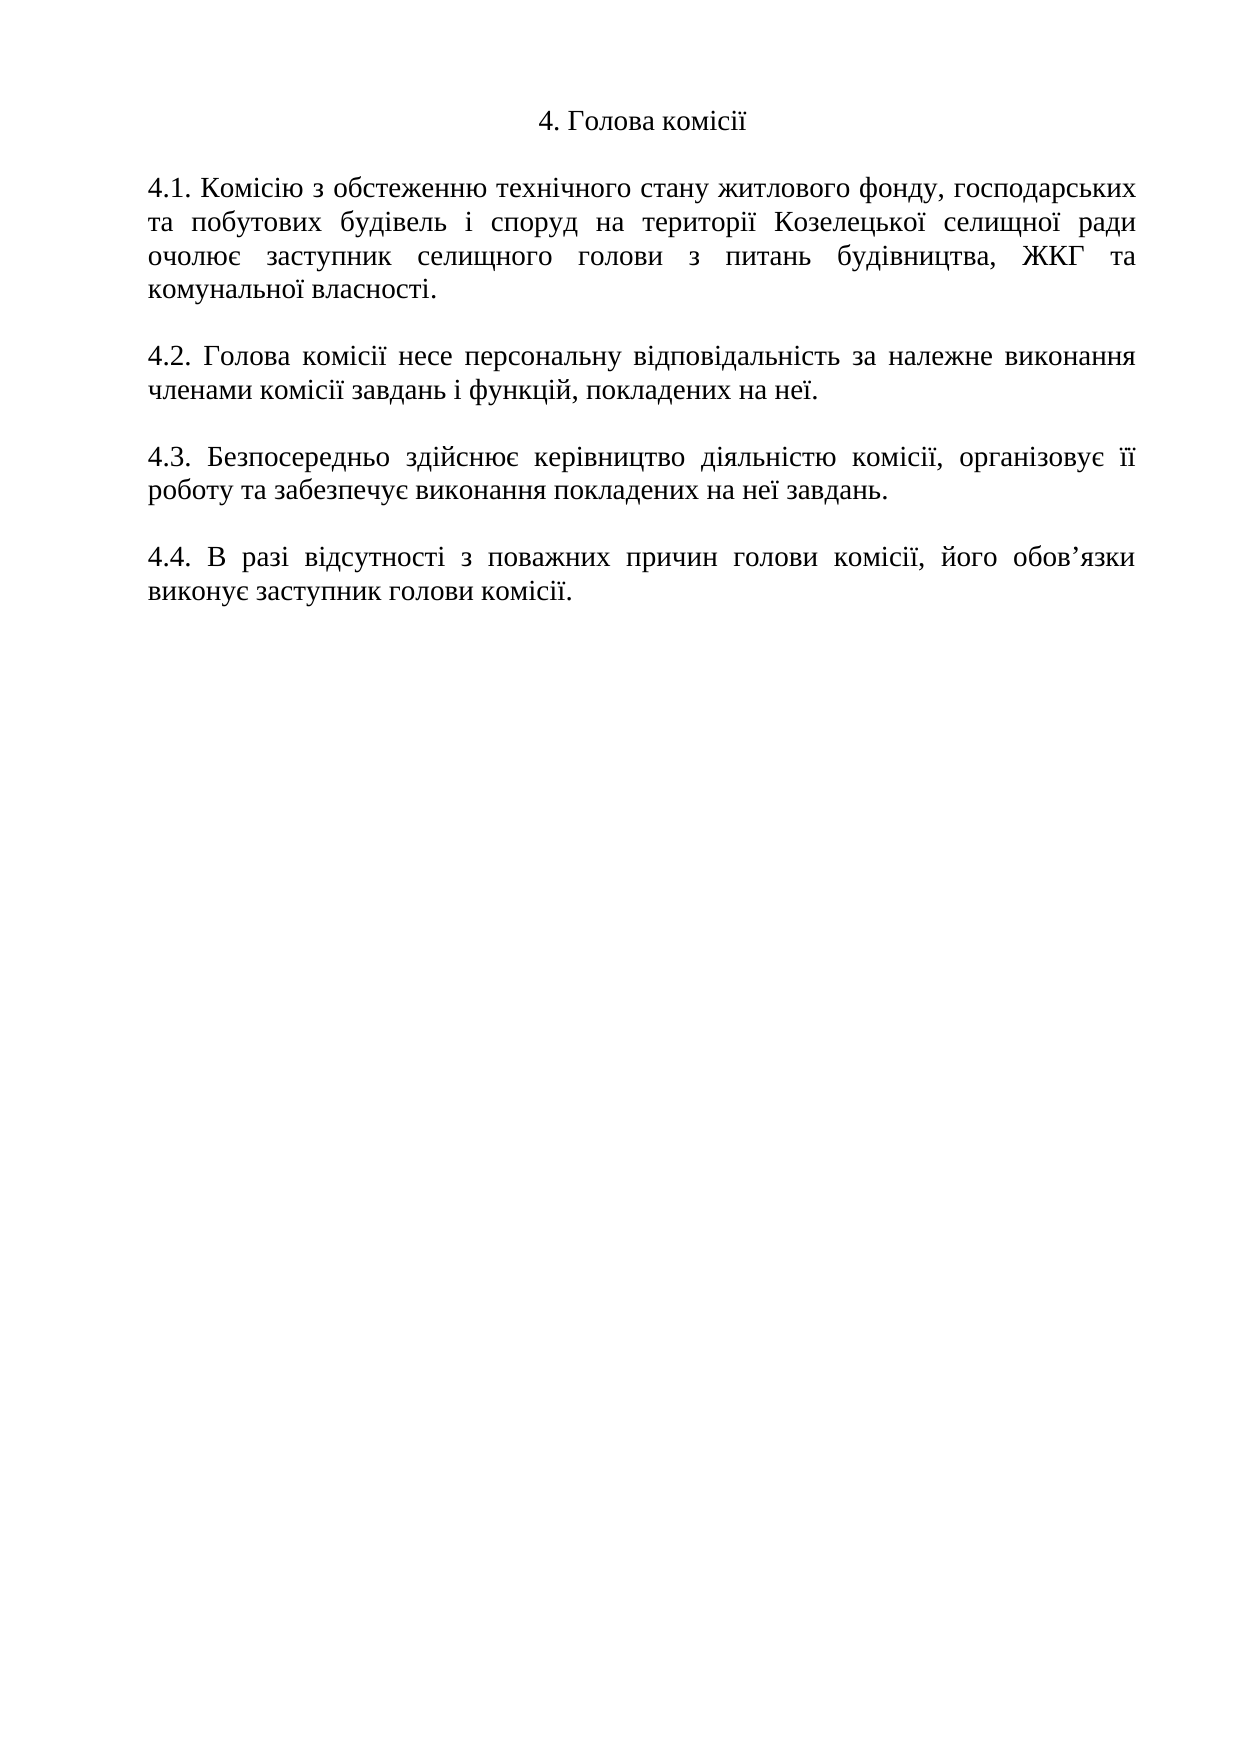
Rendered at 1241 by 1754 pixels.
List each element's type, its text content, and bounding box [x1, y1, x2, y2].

text 4. Голова комісії [148, 103, 1137, 137]
text 4.3. Безпосередньо здійснює керівництво діяльністю комісії, організовує її роботу та забезпечує виконання покладених на неї завдань. [148, 439, 1137, 506]
text 4.1. Комісію з обстеженню технічного стану житлового фонду, господарських та побутових будівель і споруд на території Козелецької селищної ради очолює заступник селищного голови з питань будівництва, ЖКГ та комунальної власності. [148, 171, 1137, 305]
text 4.2. Голова комісії несе персональну відповідальність за належне виконання членами комісії завдань і функцій, покладених на неї. [148, 338, 1137, 405]
text 4.4. В разі відсутності з поважних причин голови комісії, його обов’язки виконує заступник голови комісії. [148, 539, 1137, 607]
